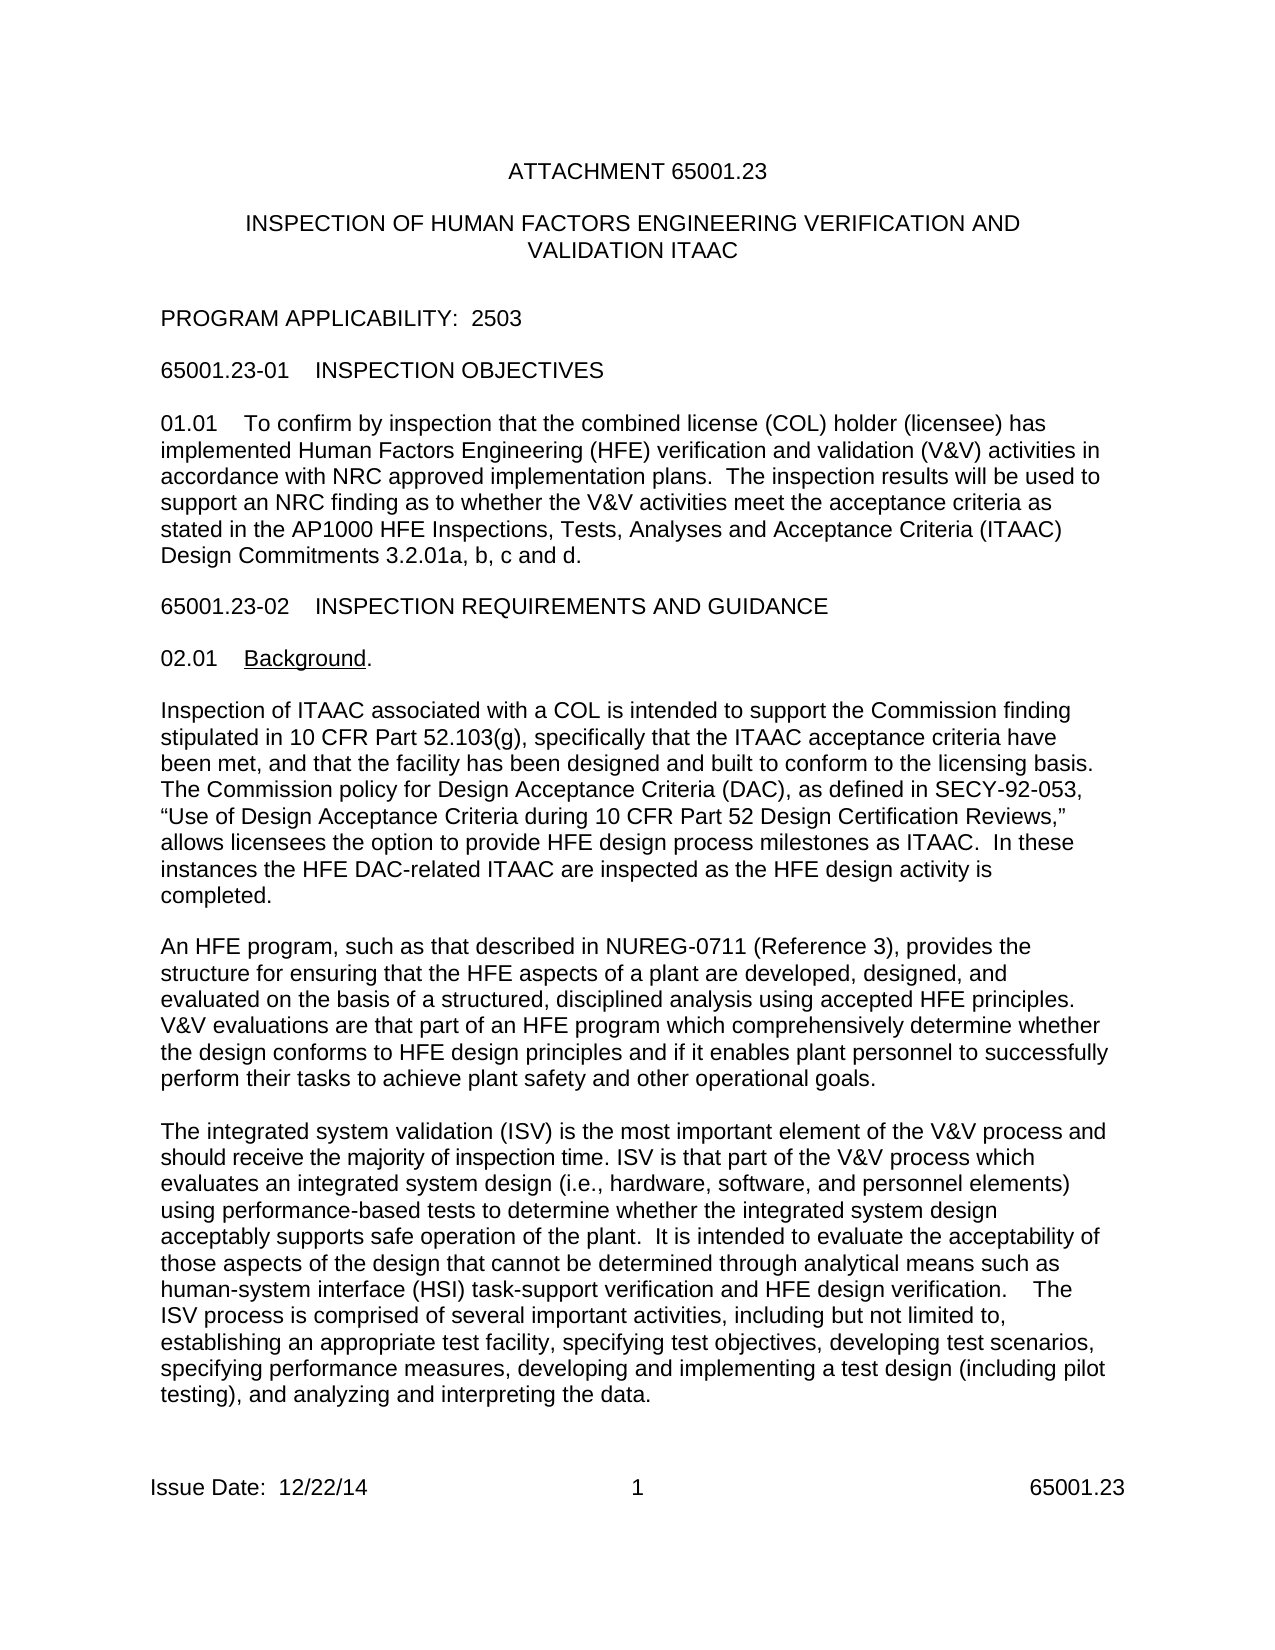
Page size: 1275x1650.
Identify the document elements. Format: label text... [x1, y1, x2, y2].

text INSPECTION OF HUMAN FACTORS ENGINEERING VERIFICATION AND VALIDATION ITAAC [201, 210, 1064, 263]
text 65001.23-01 INSPECTION OBJECTIVES [160, 357, 1127, 384]
text The integrated system validation (ISV) is the most important element of the V&V process and should receive the majority of inspection time. ISV is that part of the V&V process which evaluates an integrated system design (i.e., hardware, software, and personnel elements) using performance-based tests to determine whether the integrated system design acceptably supports safe operation of the plant. It is intended to evaluate the acceptability of those aspects of the design that cannot be determined through analytical means such as human-system interface (HSI) task-support verification and HFE design verification. The ISV process is comprised of several important activities, including but not limited to, establishing an appropriate test facility, specifying test objectives, developing test scenarios, specifying performance measures, developing and implementing a test design (including pilot testing), and analyzing and interpreting the data. [160, 1118, 1113, 1408]
text 01.01 To confirm by inspection that the combined license (COL) holder (licensee) has implemented Human Factors Engineering (HFE) verification and validation (V&V) activities in accordance with NRC approved implementation plans. The inspection results will be used to support an NRC finding as to whether the V&V activities meet the acceptance criteria as stated in the AP1000 HFE Inspections, Tests, Analyses and Acceptance Criteria (ITAAC) Design Commitments 3.2.01a, b, c and d. [160, 410, 1111, 568]
text An HFE program, such as that described in NUREG-0711 (Reference 3), provides the structure for ensuring that the HFE aspects of a plant are developed, designed, and evaluated on the basis of a structured, disciplined analysis using accepted HFE principles. V&V evaluations are that part of an HFE program which comprehensively determine whether the design conforms to HFE design principles and if it enables plant personnel to successfully perform their tasks to achieve plant safety and other operational goals. [160, 933, 1113, 1091]
text 02.01 Background. [160, 645, 1107, 671]
text 65001.23-02 INSPECTION REQUIREMENTS AND GUIDANCE [160, 593, 1127, 620]
text Inspection of ITAAC associated with a COL is intended to support the Commission finding stipulated in 10 CFR Part 52.103(g), specifically that the ITAAC acceptance criteria have been met, and that the facility has been designed and built to conform to the licensing basis. The Commission policy for Design Acceptance Criteria (DAC), as defined in SECY-92-053, “Use of Design Acceptance Criteria during 10 CFR Part 52 Design Certification Reviews,” allows licensees the option to provide HFE design process milestones as ITAAC. In these instances the HFE DAC-related ITAAC are inspected as the HFE design activity is completed. [160, 697, 1107, 908]
text PROGRAM APPLICABILITY: 2503 [160, 305, 1127, 331]
text ATTACHMENT 65001.23 [503, 158, 772, 184]
